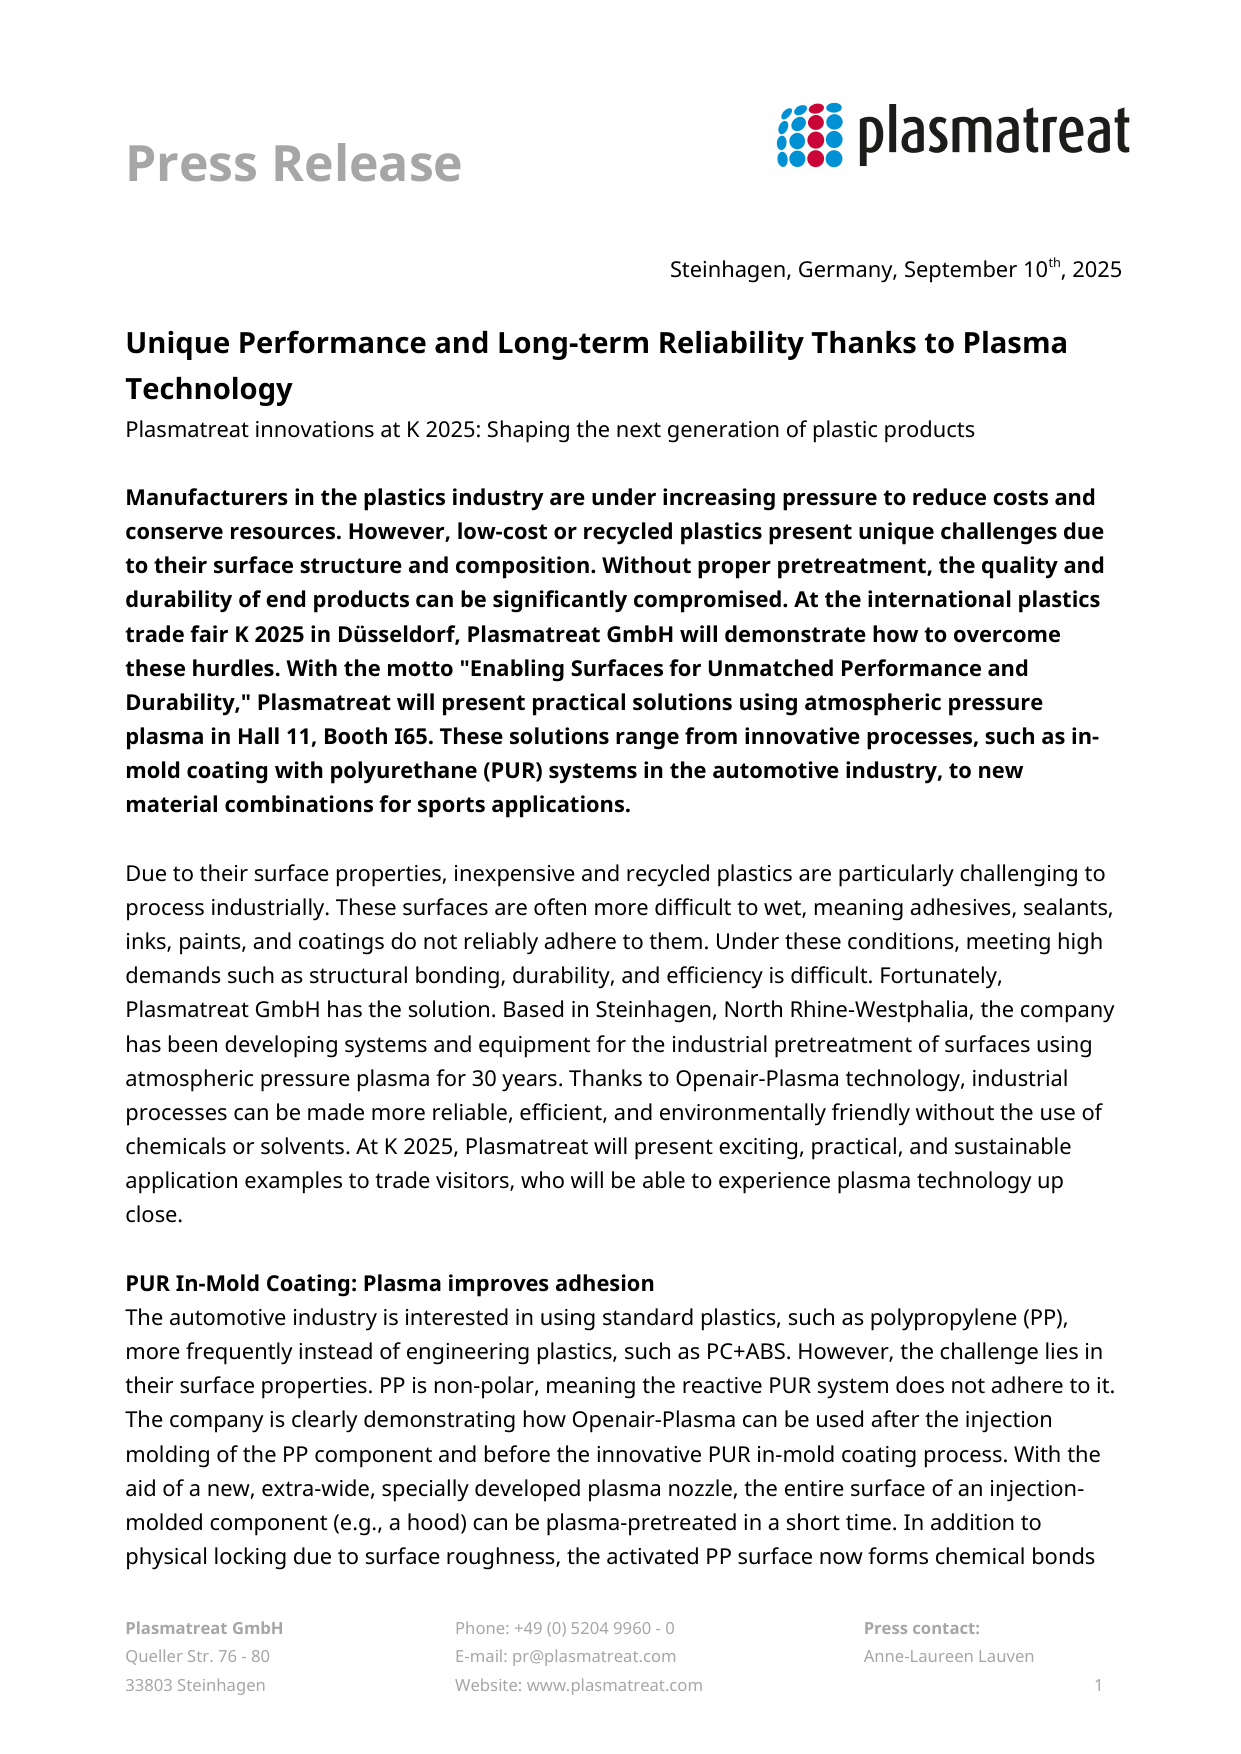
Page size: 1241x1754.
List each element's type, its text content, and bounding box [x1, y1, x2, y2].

text Due to their surface properties, inexpensive and recycled plastics are particularly challenging to process industrially. These surfaces are often more difficult to wet, meaning adhesives, sealants, inks, paints, and coatings do not reliably adhere to them. Under these conditions, meeting high demands such as structural bonding, durability, and efficiency is difficult. Fortunately, Plasmatreat GmbH has the solution. Based in Steinhagen, North Rhine-Westphalia, the company has been developing systems and equipment for the industrial pretreatment of surfaces using atmospheric pressure plasma for 30 years. Thanks to Openair-Plasma technology, industrial processes can be made more reliable, efficient, and environmentally friendly without the use of chemicals or solvents. At K 2025, Plasmatreat will present exciting, practical, and sustainable application examples to trade visitors, who will be able to experience plasma technology up close. [125, 858, 1122, 1229]
picture [768, 94, 1138, 176]
text Plasmatreat innovations at K 2025: Shaping the next generation of plastic products [125, 414, 1122, 443]
text Unique Performance and Long-term Reliability Thanks to Plasma Technology [125, 322, 1122, 408]
text Steinhagen, Germany, September 10th, 2025 [125, 254, 1122, 284]
text PUR In-Mold Coating: Plasma improves adhesion [125, 1268, 1122, 1298]
text Manufacturers in the plastics industry are under increasing pressure to reduce costs and conserve resources. However, low-cost or recycled plastics present unique challenges due to their surface structure and composition. Without proper pretreatment, the quality and durability of end products can be significantly compromised. At the international plastics trade fair K 2025 in Düsseldorf, Plasmatreat GmbH will demonstrate how to overcome these hurdles. With the motto "Enabling Surfaces for Unmatched Performance and Durability," Plasmatreat will present practical solutions using atmospheric pressure plasma in Hall 11, Booth I65. These solutions range from innovative processes, such as in-mold coating with polyurethane (PUR) systems in the automotive industry, to new material combinations for sports applications. [125, 482, 1122, 819]
